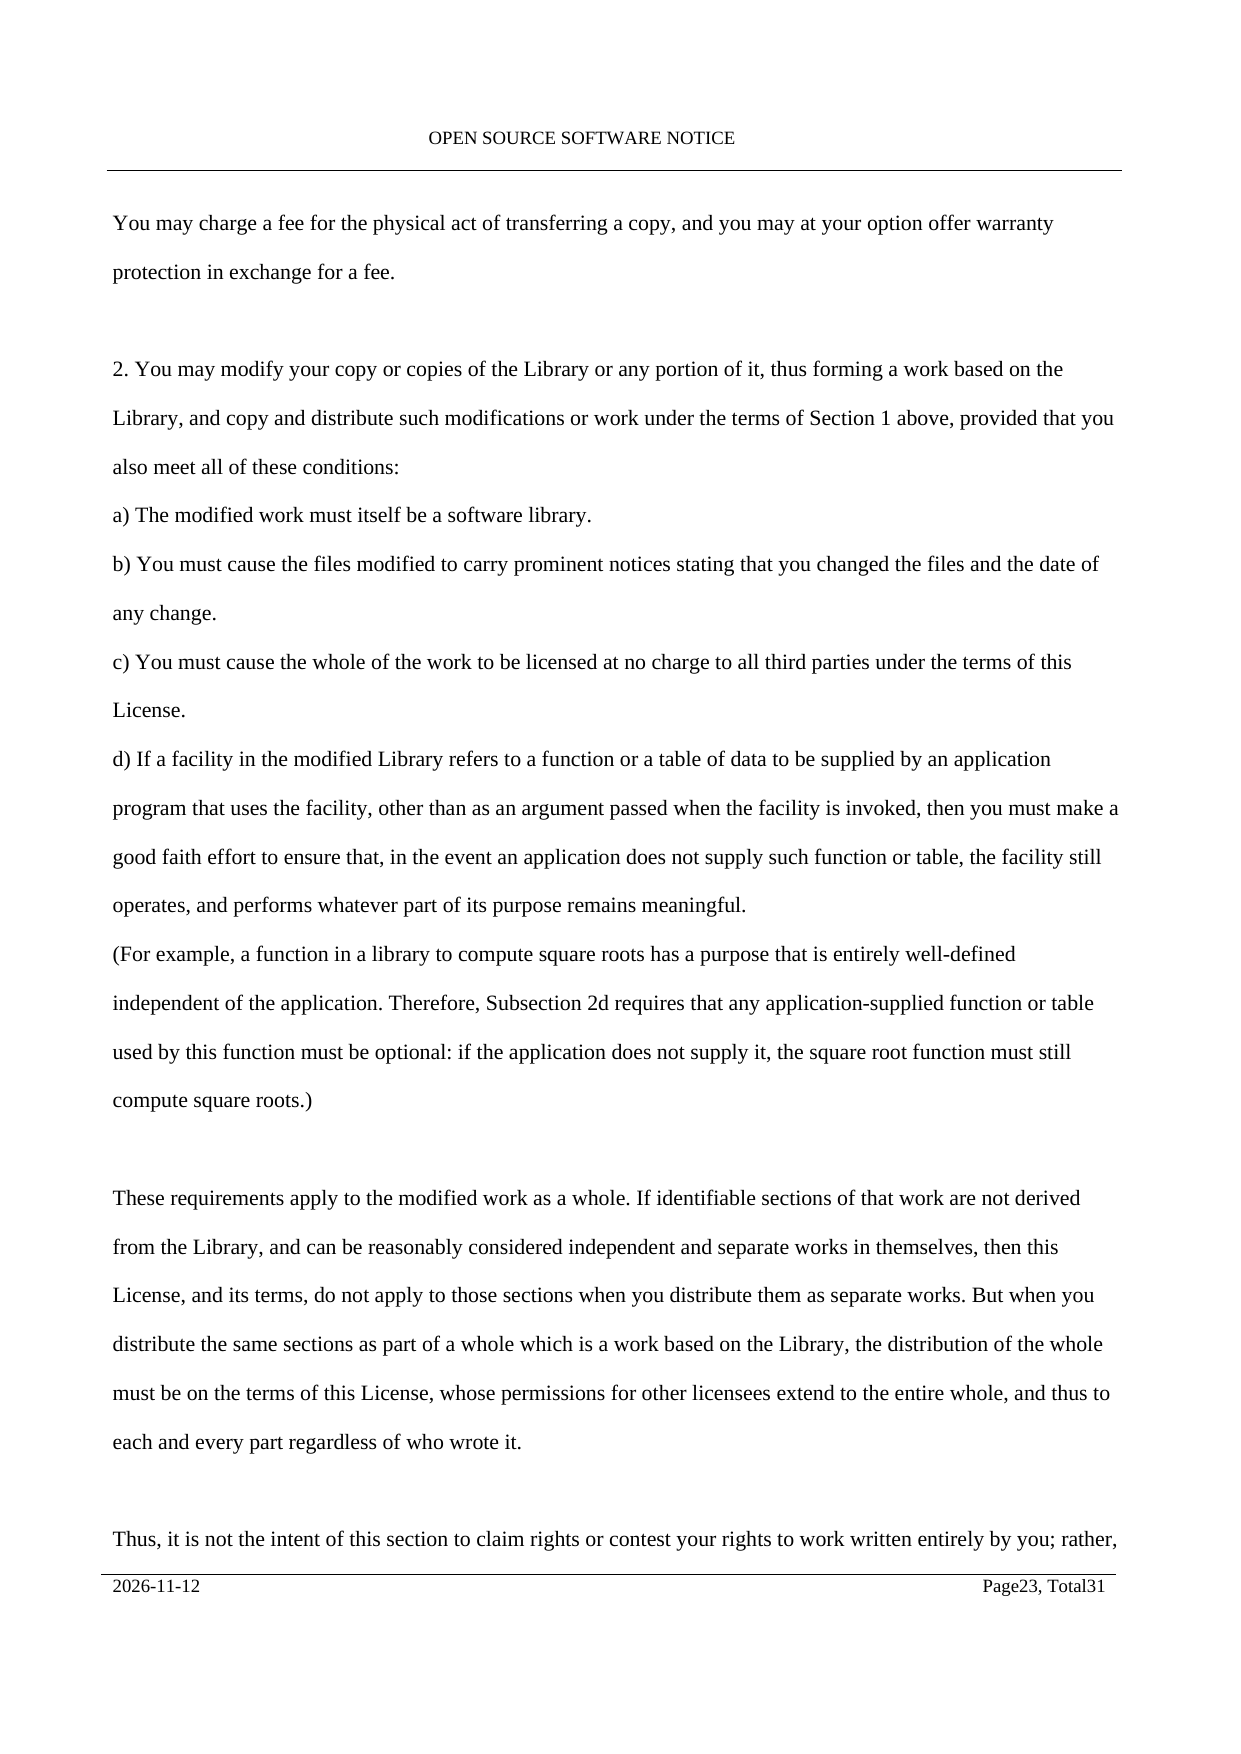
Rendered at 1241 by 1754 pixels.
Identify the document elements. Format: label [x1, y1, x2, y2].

text [112, 206, 1128, 1555]
